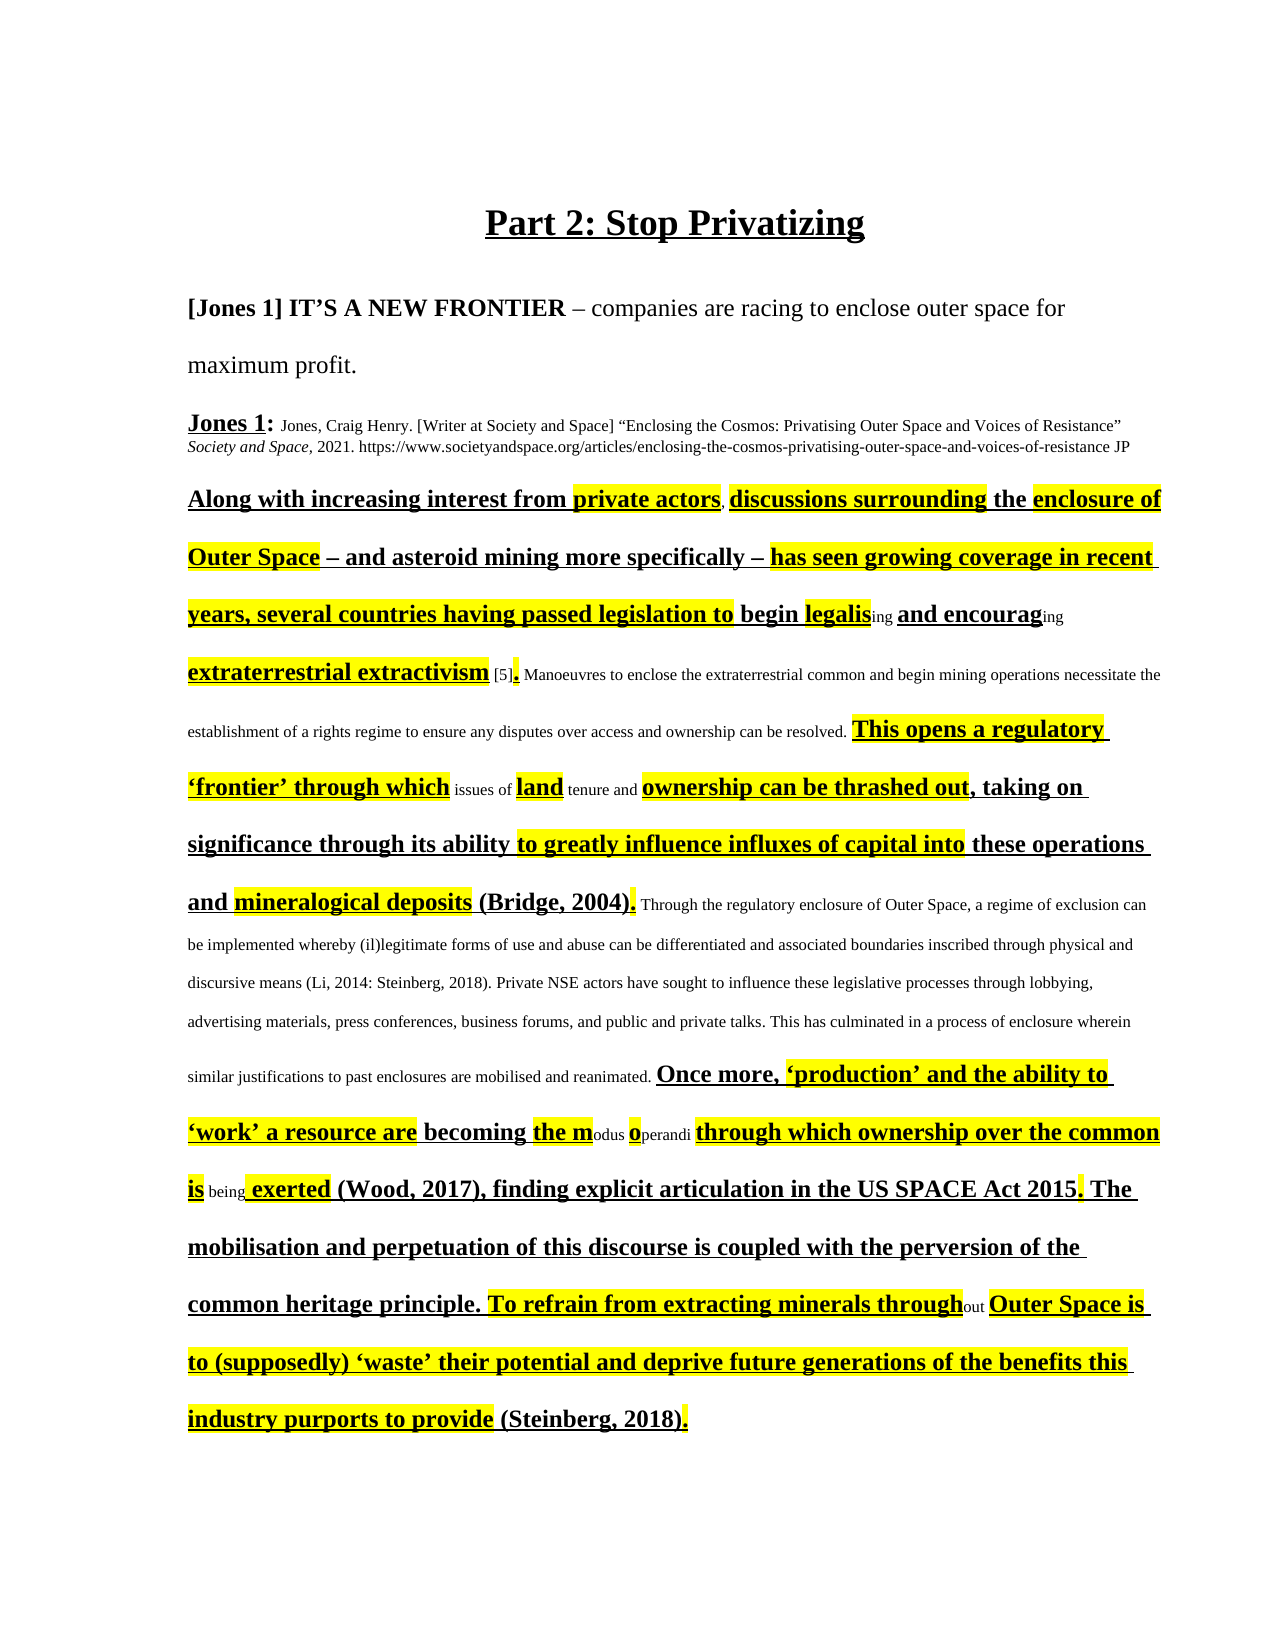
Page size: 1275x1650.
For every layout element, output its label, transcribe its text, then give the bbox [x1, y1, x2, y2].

subtitle Part 2: Stop Privatizing [187, 200, 1162, 243]
text Along with increasing interest from private actors, discussions surrounding the enclosure of Outer Space – and asteroid mining more specifically – has seen growing coverage in recent years, several countries having passed legislation to begin legalising and encouraging extraterrestrial extractivism [5]. Manoeuvres to enclose the extraterrestrial common and begin mining operations necessitate the establishment of a rights regime to ensure any disputes over access and ownership can be resolved. This opens a regulatory ‘frontier’ through which issues of land tenure and ownership can be thrashed out, taking on significance through its ability to greatly influence influxes of capital into these operations and mineralogical deposits (Bridge, 2004). Through the regulatory enclosure of Outer Space, a regime of exclusion can be implemented whereby (il)legitimate forms of use and abuse can be differentiated and associated boundaries inscribed through physical and discursive means (Li, 2014: Steinberg, 2018). Private NSE actors have sought to influence these legislative processes through lobbying, advertising materials, press conferences, business forums, and public and private talks. This has culminated in a process of enclosure wherein similar justifications to past enclosures are mobilised and reanimated. Once more, ‘production’ and the ability to ‘work’ a resource are becoming the modus operandi through which ownership over the common is being exerted (Wood, 2017), finding explicit articulation in the US SPACE Act 2015. The mobilisation and perpetuation of this discourse is coupled with the perversion of the common heritage principle. To refrain from extracting minerals throughout Outer Space is to (supposedly) ‘waste’ their potential and deprive future generations of the benefits this industry purports to provide (Steinberg, 2018). [187, 484, 1162, 1433]
subtitle [Jones 1] IT’S A NEW FRONTIER – companies are racing to enclose outer space for maximum profit. [187, 293, 1162, 379]
text Jones 1: Jones, Craig Henry. [Writer at Society and Space] “Enclosing the Cosmos: Privatising Outer Space and Voices of Resistance” Society and Space, 2021. https://www.societyandspace.org/articles/enclosing-the-cosmos-privatising-outer-space-and-voices-of-resistance JP [187, 408, 1162, 456]
